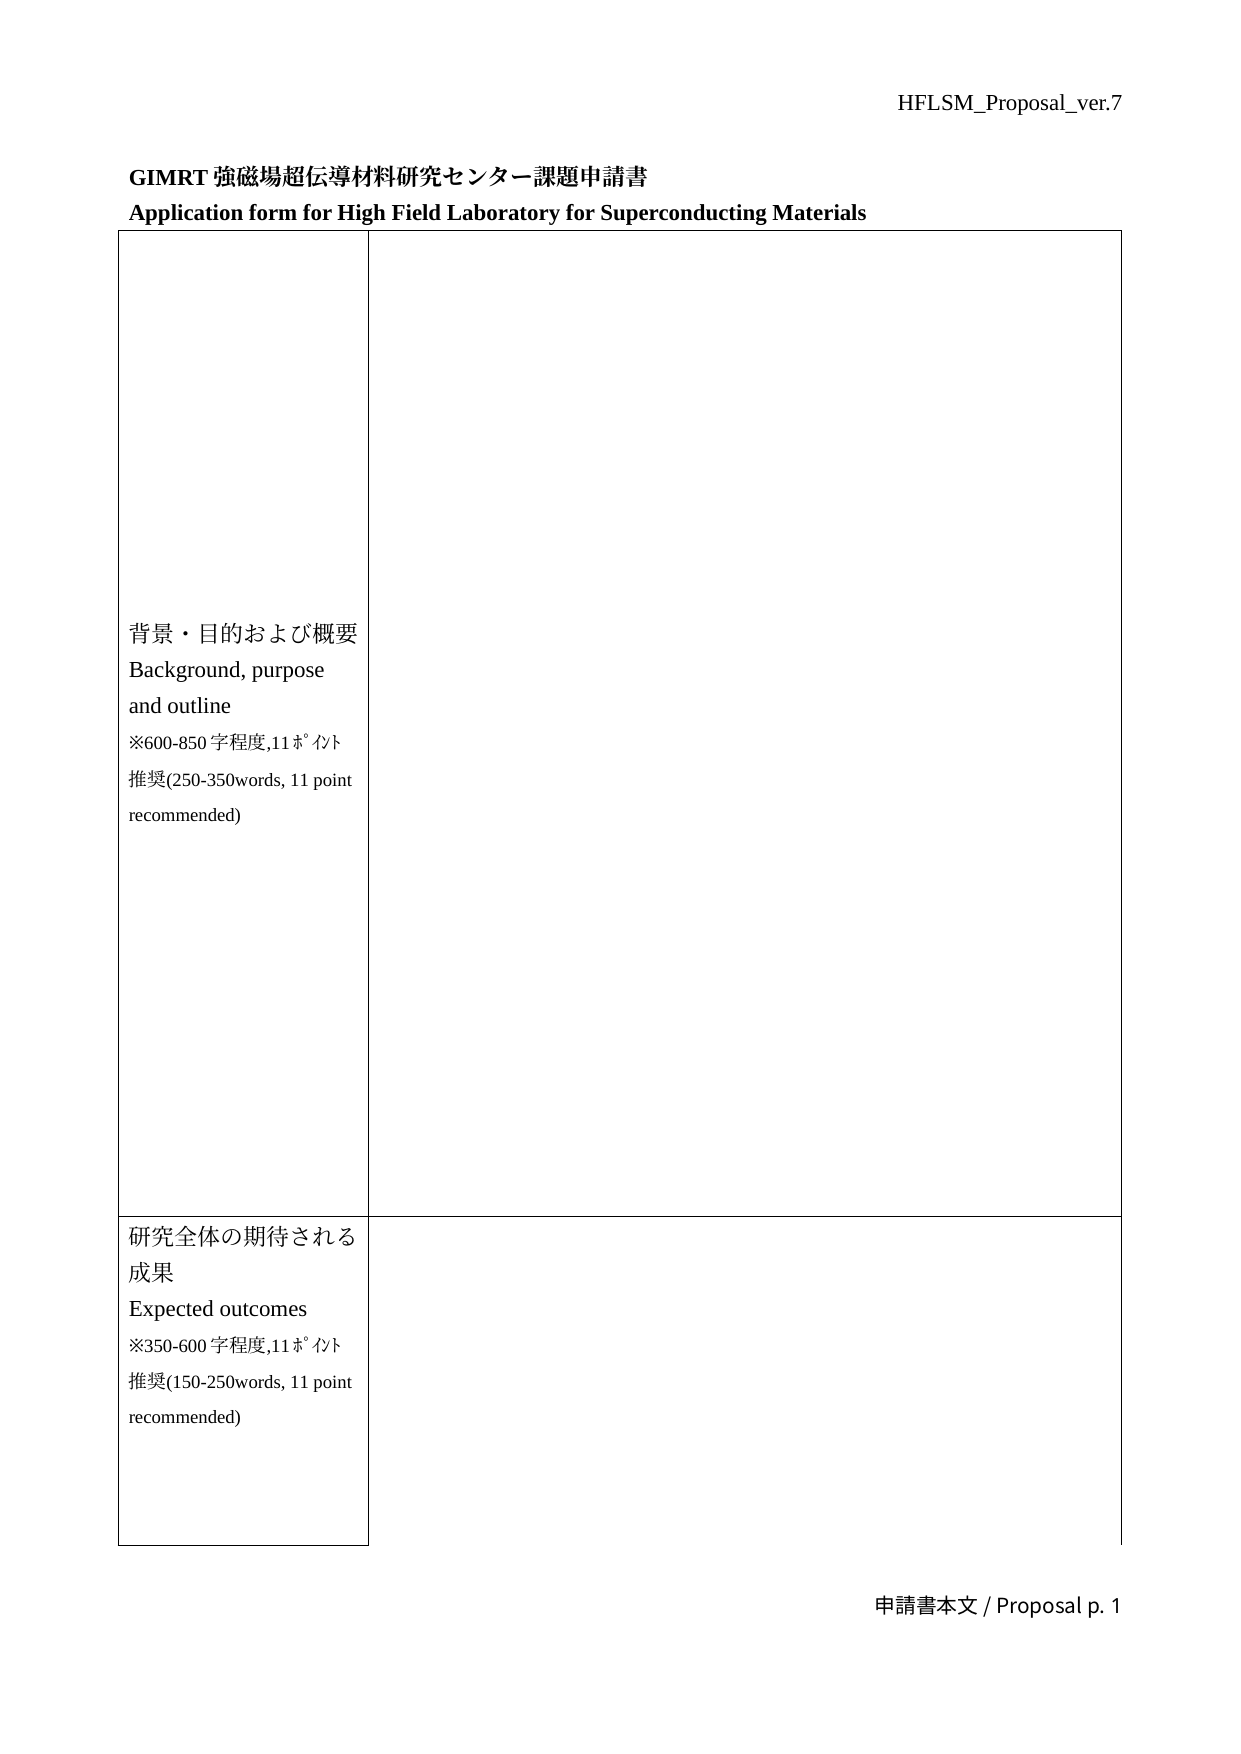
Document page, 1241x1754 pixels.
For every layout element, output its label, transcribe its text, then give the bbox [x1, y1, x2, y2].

table_header GIMRT 強磁場超伝導材料研究センター課題申請書 Application form for High Field Laboratory for Superconducting Materials [118, 158, 1121, 230]
table_cell [369, 231, 1121, 1216]
table_cell 背景・目的および概要 Background, purpose and outline ※600-850字程度,11ﾎﾟｲﾝﾄ推奨(250-350words, 11 point recommended) [119, 231, 368, 1216]
table_cell [369, 1217, 1121, 1545]
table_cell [119, 1217, 368, 1545]
